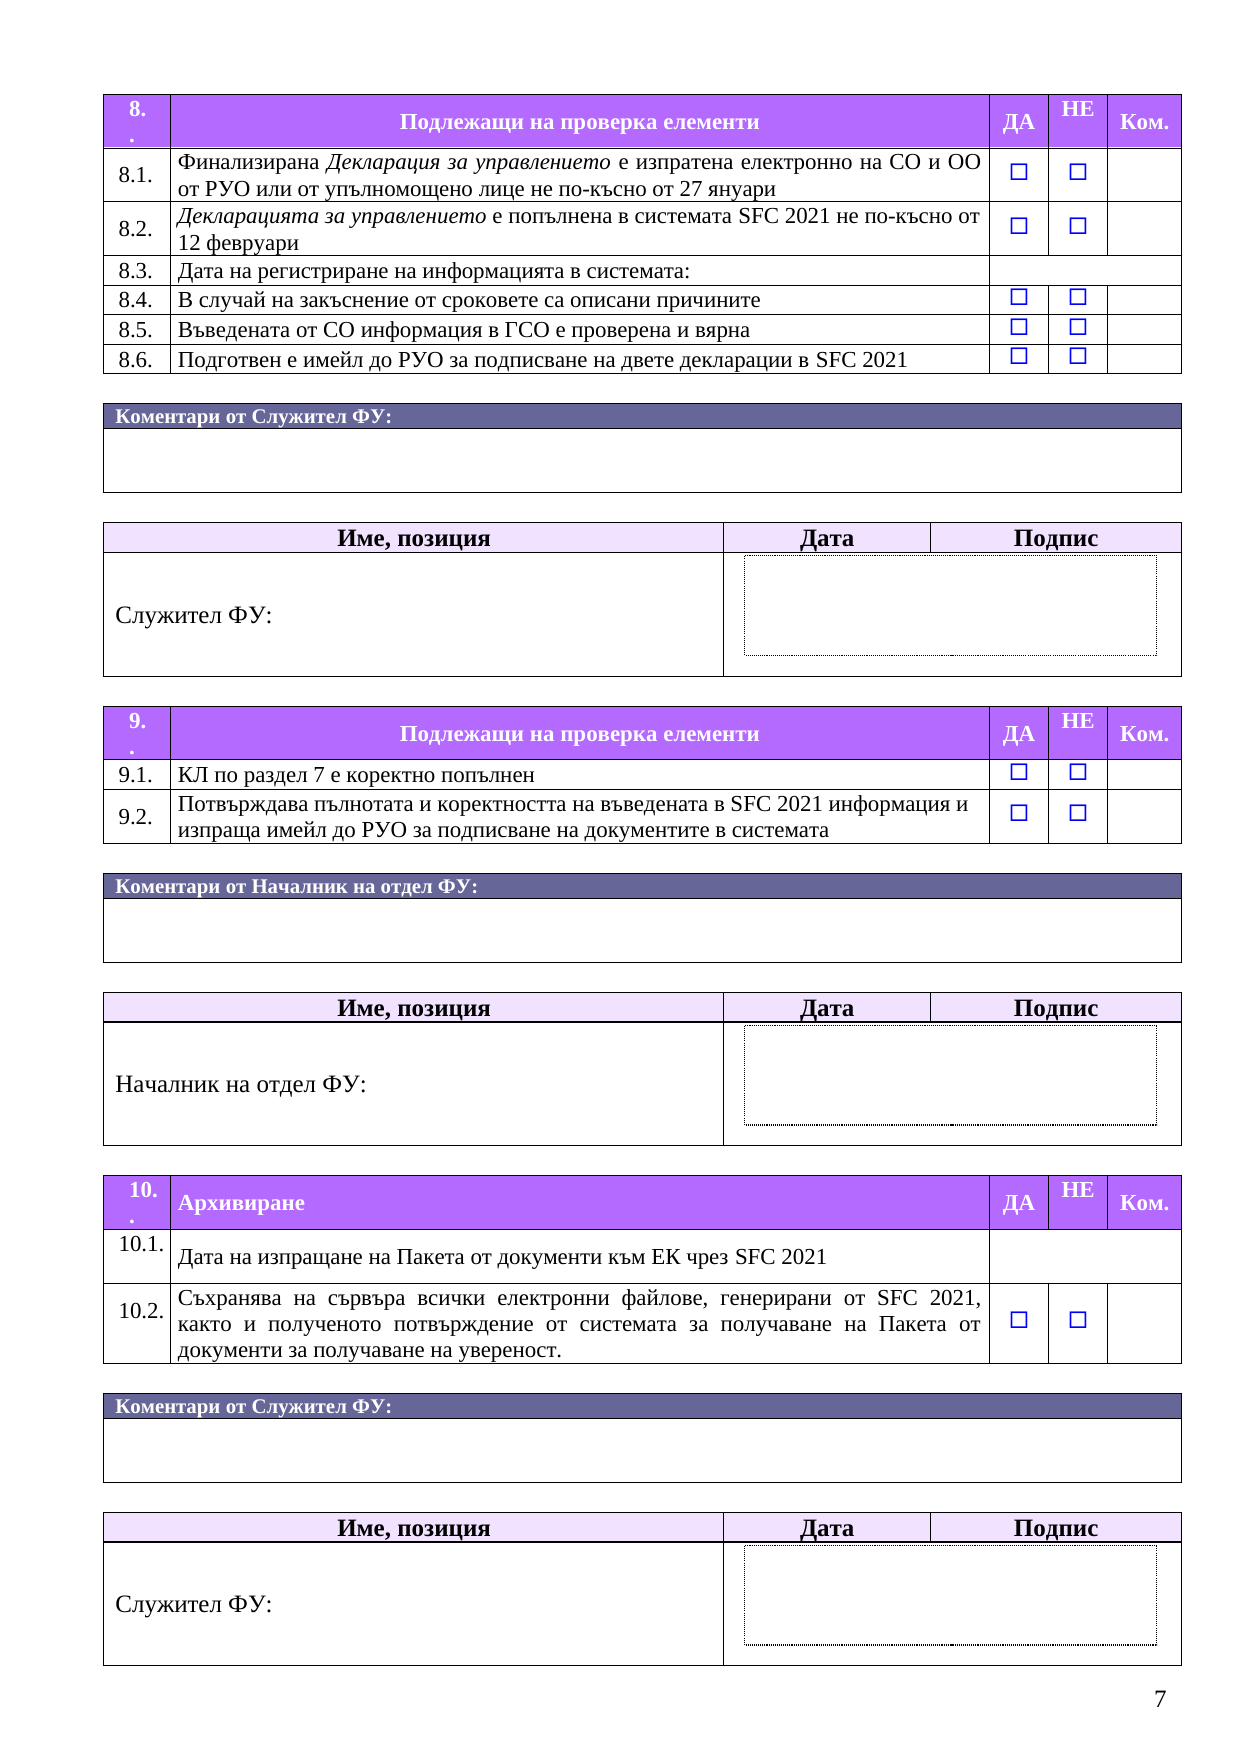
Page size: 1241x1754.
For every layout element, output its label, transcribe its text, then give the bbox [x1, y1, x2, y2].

table_cell [1049, 149, 1107, 201]
table_header Име, позиция [104, 1513, 723, 1541]
table_header Подпис [931, 523, 1181, 552]
table_cell Подготвен е имейл до РУО за подписване на двете декларации в SFC 2021 [171, 345, 989, 373]
table_cell [990, 760, 1048, 789]
table_cell [104, 149, 170, 201]
table_cell [724, 1543, 1181, 1665]
table_cell [104, 256, 170, 284]
table_header Подлежащи на проверка елементи [171, 95, 989, 147]
table_cell [1108, 149, 1181, 201]
table_cell [990, 202, 1048, 255]
table_cell [104, 790, 170, 843]
table_cell [1108, 286, 1181, 314]
table_cell [990, 256, 1181, 284]
table_header Ком. [1108, 707, 1181, 759]
table_header Дата [724, 523, 930, 552]
table_header . [104, 1176, 170, 1229]
table_cell [990, 1230, 1181, 1283]
table_cell Служител ФУ: [104, 1543, 723, 1665]
table_cell В случай на закъснение от сроковете са описани причините [171, 286, 989, 314]
table_header ДА [990, 1176, 1048, 1229]
table_cell [724, 1023, 1181, 1145]
table_cell Дата на регистриране на информацията в системата: [171, 256, 989, 284]
table_cell [1108, 760, 1181, 789]
table_header Подпис [931, 993, 1181, 1021]
table_cell [724, 553, 1181, 676]
table_cell [990, 149, 1048, 201]
table_header Подлежащи на проверка елементи [171, 707, 989, 759]
table_cell [104, 1230, 170, 1283]
table_cell [990, 345, 1048, 373]
table_cell [104, 429, 1181, 492]
table_header Име, позиция [104, 523, 723, 552]
table_cell [1049, 315, 1107, 344]
table_cell [104, 760, 170, 789]
table_header Дата [724, 993, 930, 1021]
table_cell [104, 1419, 1181, 1482]
table_header Дата [724, 1513, 930, 1541]
table_cell [1049, 1284, 1107, 1363]
table_cell [104, 899, 1181, 962]
table_cell Съхранява на сървъра всички електронни файлове, генерирани от SFC 2021, както и полученото потвърждение от системата за получаване на Пакета от документи за получаване на увереност. [171, 1284, 989, 1363]
table_cell [1049, 345, 1107, 373]
table_cell [1049, 760, 1107, 789]
table_cell [1108, 1284, 1181, 1363]
table_cell [104, 315, 170, 344]
table_cell [104, 1284, 170, 1363]
table_header НЕ [1049, 707, 1107, 759]
table_cell Декларацията за управлението е попълнена в системата SFC 2021 не по-късно от 12 февруари [171, 202, 989, 255]
table_cell Финализирана Декларация за управлението е изпратена електронно на СО и ОО от РУО или от упълномощено лице не по-късно от 27 януари [171, 149, 989, 201]
table_header Ком. [1108, 95, 1181, 147]
table_header ДА [990, 707, 1048, 759]
table_cell Служител ФУ: [104, 553, 723, 676]
table_cell [104, 345, 170, 373]
table_cell [104, 286, 170, 314]
table_cell [1108, 790, 1181, 843]
table_cell Въведената от СО информация в ГСО е проверена и вярна [171, 315, 989, 344]
table_header Подпис [931, 1513, 1181, 1541]
table_header Име, позиция [104, 993, 723, 1021]
table_cell [990, 315, 1048, 344]
table_header Коментари от Началник на отдел ФУ: [104, 874, 1181, 898]
table_header Коментари от Служител ФУ: [104, 404, 1181, 428]
table_cell [1108, 345, 1181, 373]
table_cell [990, 790, 1048, 843]
table_header . [104, 707, 170, 759]
table_cell Дата на изпращане на Пакета от документи към ЕК чрез SFC 2021 [171, 1230, 989, 1283]
table_cell [1049, 790, 1107, 843]
table_header НЕ [1049, 1176, 1107, 1229]
table_cell [1108, 315, 1181, 344]
table_header Ком. [1108, 1176, 1181, 1229]
table_header . [104, 95, 170, 147]
table_cell [990, 1284, 1048, 1363]
table_cell [104, 202, 170, 255]
table_cell КЛ по раздел 7 е коректно попълнен [171, 760, 989, 789]
table_cell Потвърждава пълнотата и коректността на въведената в SFC 2021 информация и изпраща имейл до РУО за подписване на документите в системата [171, 790, 989, 843]
table_cell [1108, 202, 1181, 255]
table_header Архивиране [171, 1176, 989, 1229]
table_cell [1049, 286, 1107, 314]
table_cell [1049, 202, 1107, 255]
table_header ДА [990, 95, 1048, 147]
table_header НЕ [1049, 95, 1107, 147]
table_header Коментари от Служител ФУ: [104, 1394, 1181, 1418]
table_cell Началник на отдел ФУ: [104, 1023, 723, 1145]
table_cell [990, 286, 1048, 314]
